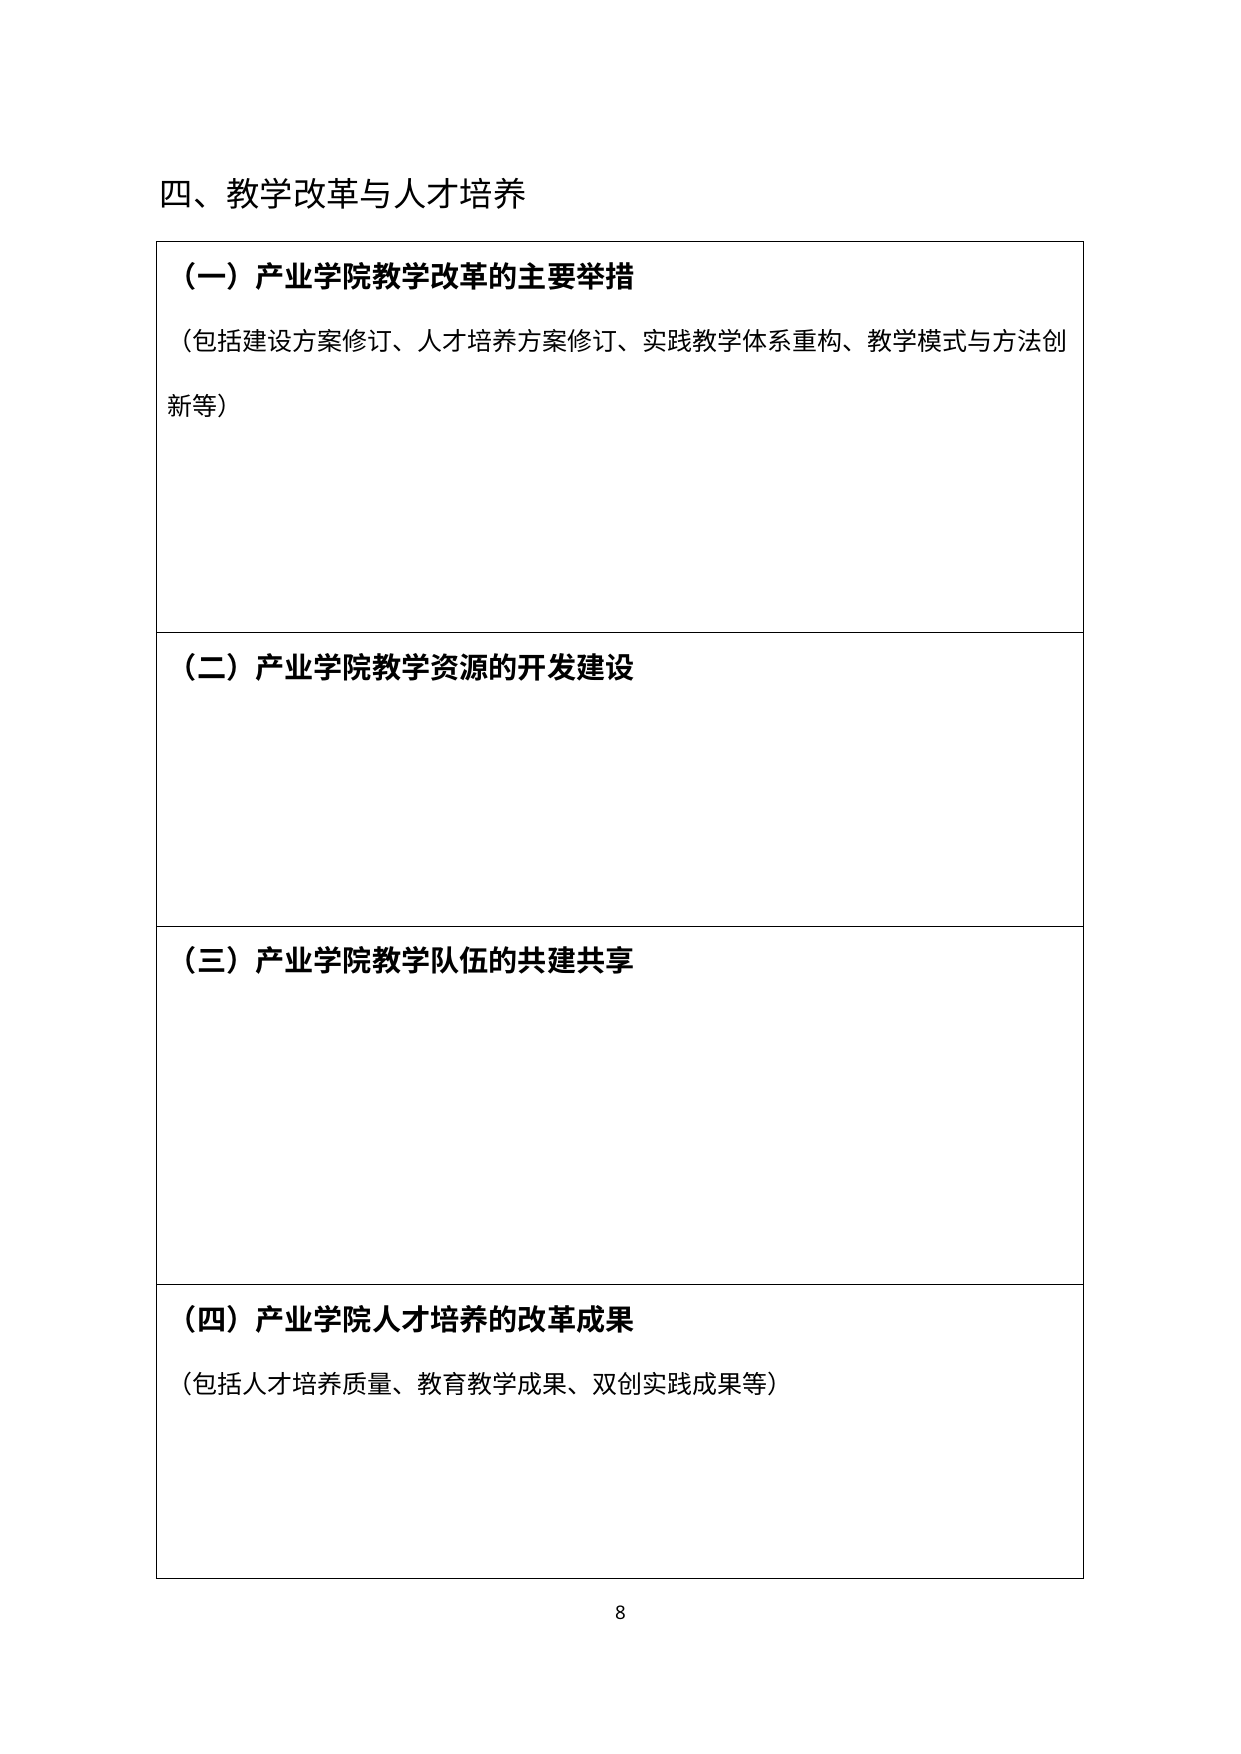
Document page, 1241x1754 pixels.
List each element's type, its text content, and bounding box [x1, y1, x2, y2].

text 四、教学改革与人才培养 [159, 160, 1081, 225]
table_header （一）产业学院教学改革的主要举措 （包括建设方案修订、人才培养方案修订、实践教学体系重构、教学模式与方法创新等） [157, 242, 1083, 632]
table_cell （二）产业学院教学资源的开发建设 [157, 633, 1083, 926]
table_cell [157, 1285, 1083, 1578]
table_cell （三）产业学院教学队伍的共建共享 [157, 927, 1083, 1284]
